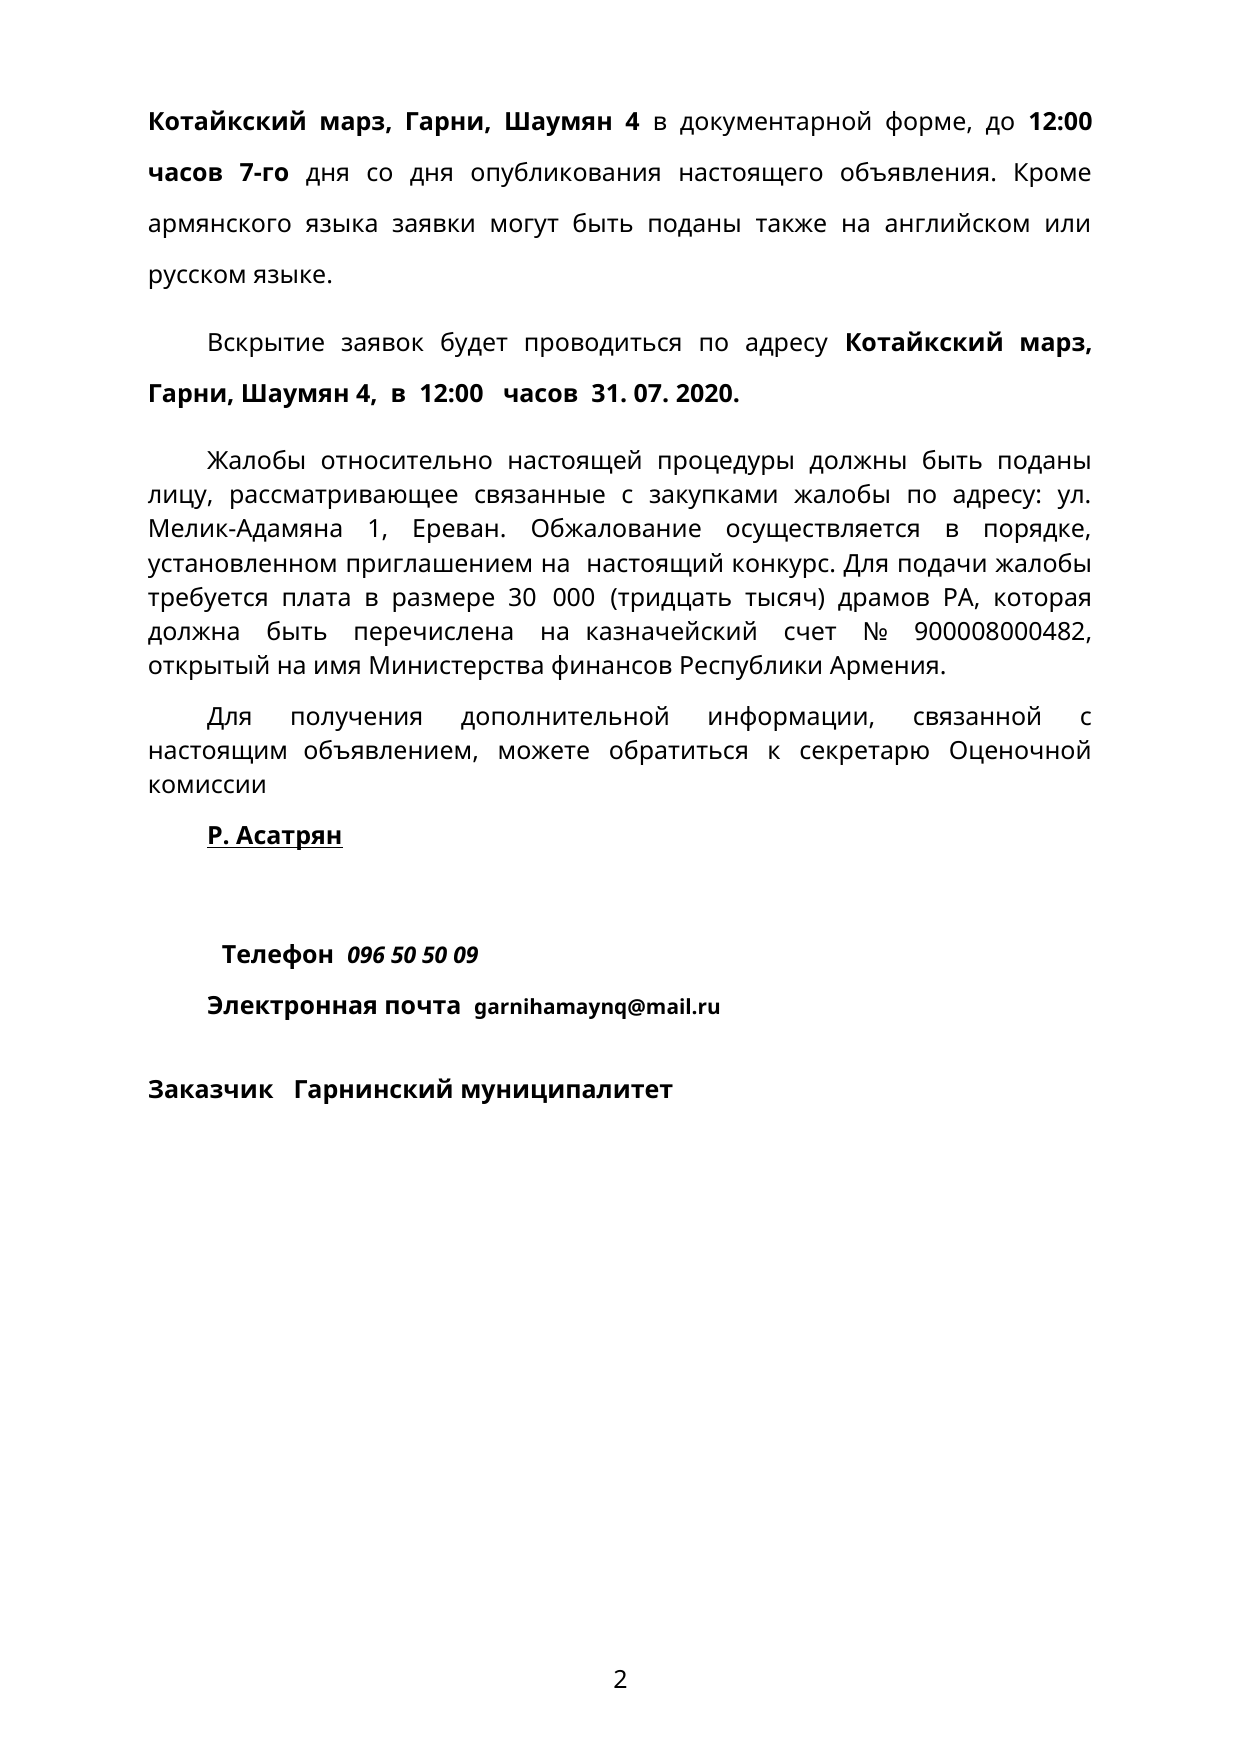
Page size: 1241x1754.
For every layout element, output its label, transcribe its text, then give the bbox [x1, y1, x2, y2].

text Телефон 096 50 50 09 [148, 937, 1092, 971]
text Вскрытие заявок будет проводиться по адресу Котайкский марз, Гарни, Шаумян 4, в 12:00 часов 31. 07. 2020. [148, 324, 1092, 409]
text Для получения дополнительной информации, связанной с настоящим объявлением, можете обратиться к секретарю Оценочной комиссии [148, 699, 1092, 801]
text Жалобы относительно настоящей процедуры должны быть поданы лицу, рассматривающее связанные с закупками жалобы по адресу: ул. Мелик-Адамяна 1, Ереван. Обжалование осуществляется в порядке, установленном приглашением на настоящий конкурс. Для подачи жалобы требуется плата в размере 30 000 (тридцать тысяч) драмов РА, которая должна быть перечислена на казначейский счет № 900008000482, открытый на имя Министерства финансов Республики Армения. [148, 443, 1092, 682]
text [148, 103, 1092, 291]
text Электронная почта garnihamaynq@mail.ru [148, 987, 1092, 1021]
text Заказчик Гарнинский муниципалитет [148, 1072, 1092, 1106]
text Р. Асатрян [148, 818, 1092, 852]
